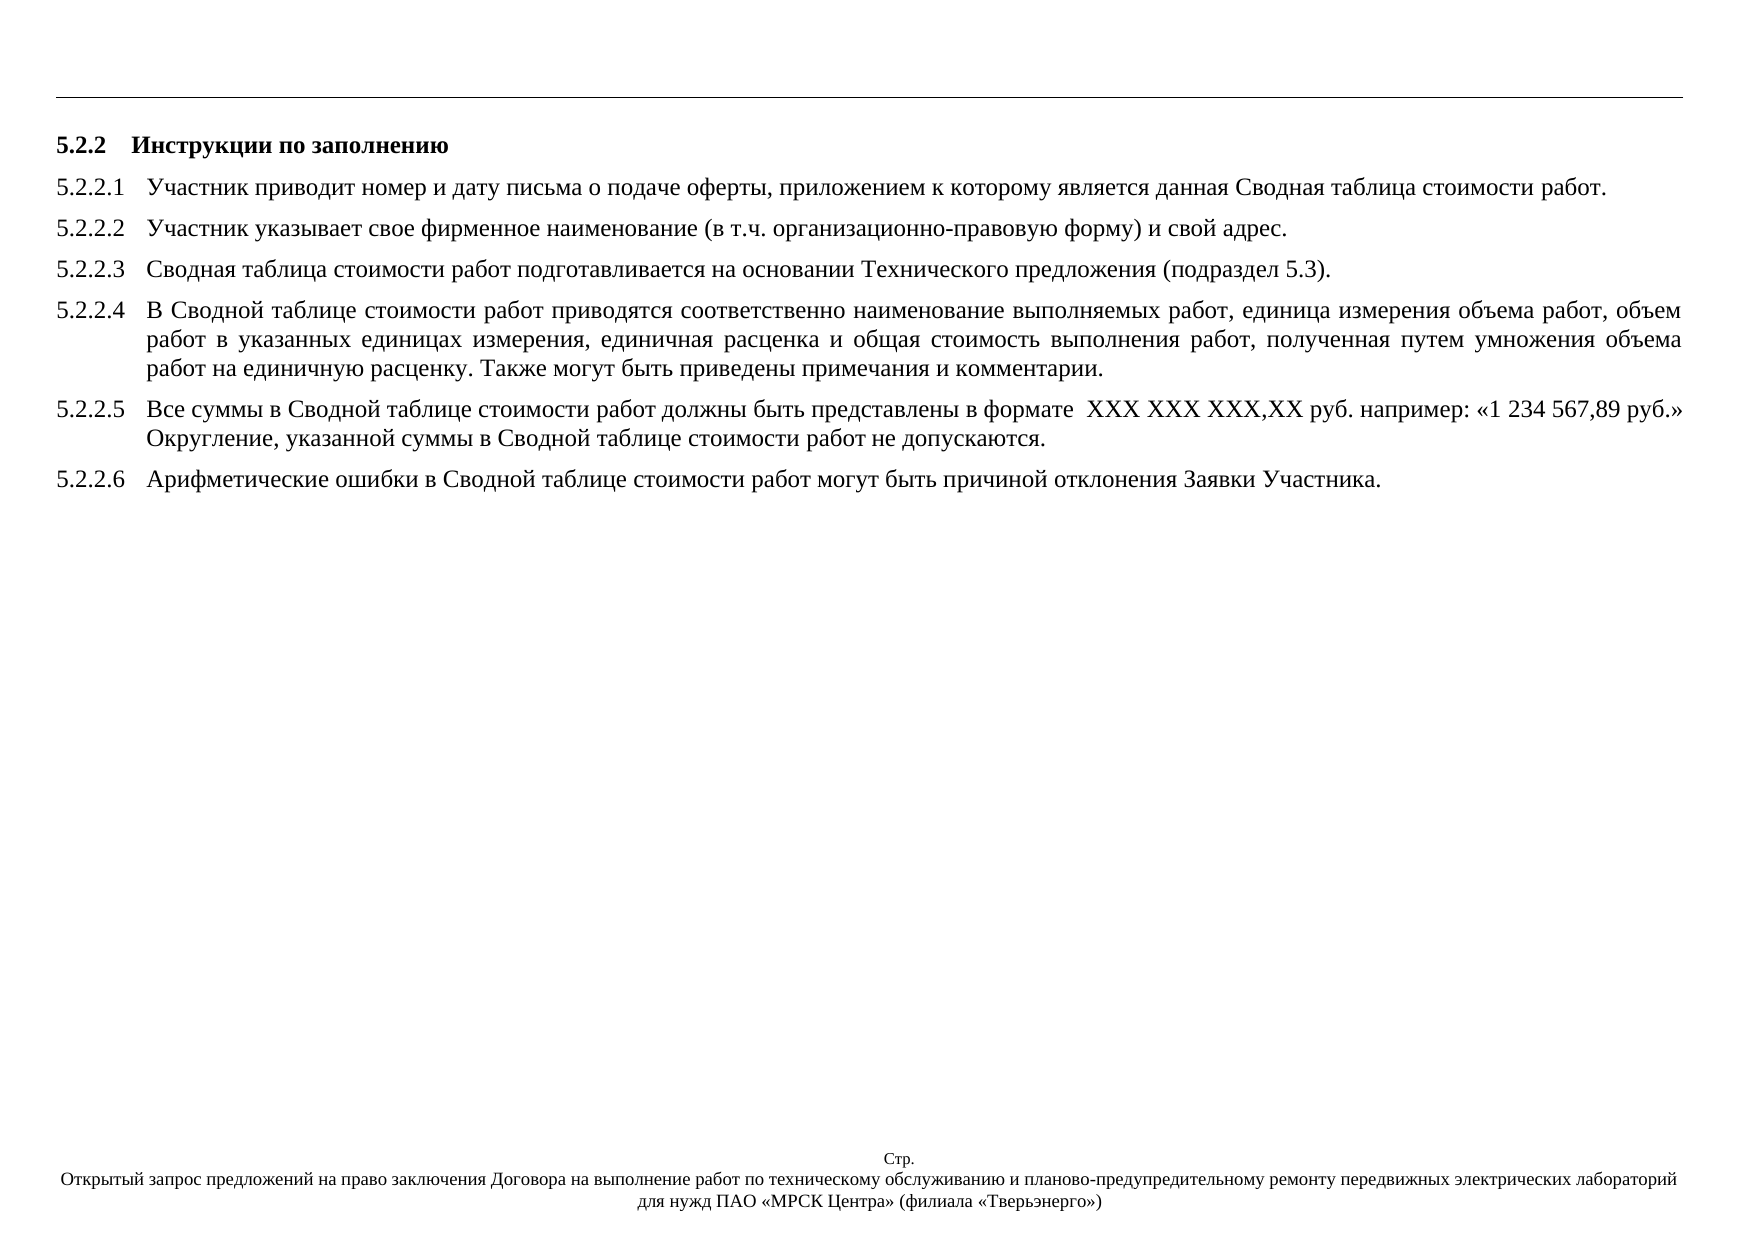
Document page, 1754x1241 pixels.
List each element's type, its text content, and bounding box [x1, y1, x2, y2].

list Участник указывает свое фирменное наименование (в т.ч. организационно-правовую форму) и свой адрес. [56, 213, 1683, 242]
list В Сводной таблице стоимости работ приводятся соответственно наименование выполняемых работ, единица измерения объема работ, объем работ в указанных единицах измерения, единичная расценка и общая стоимость выполнения работ, полученная путем умножения объема работ на единичную расценку. Также могут быть приведены примечания и комментарии. [56, 296, 1683, 382]
list Все суммы в Сводной таблице стоимости работ должны быть представлены в формате XXX XXX XXX,XX руб. например: «1 234 567,89 руб.» Округление, указанной суммы в Сводной таблице стоимости работ не допускаются. [56, 394, 1683, 452]
list Сводная таблица стоимости работ подготавливается на основании Технического предложения (подраздел 5.3). [56, 254, 1683, 283]
subtitle Инструкции по заполнению [56, 131, 1683, 159]
list Арифметические ошибки в Сводной таблице стоимости работ могут быть причиной отклонения Заявки Участника. [56, 464, 1683, 493]
list Участник приводит номер и дату письма о подаче оферты, приложением к которому является данная Сводная таблица стоимости работ. [56, 172, 1683, 201]
